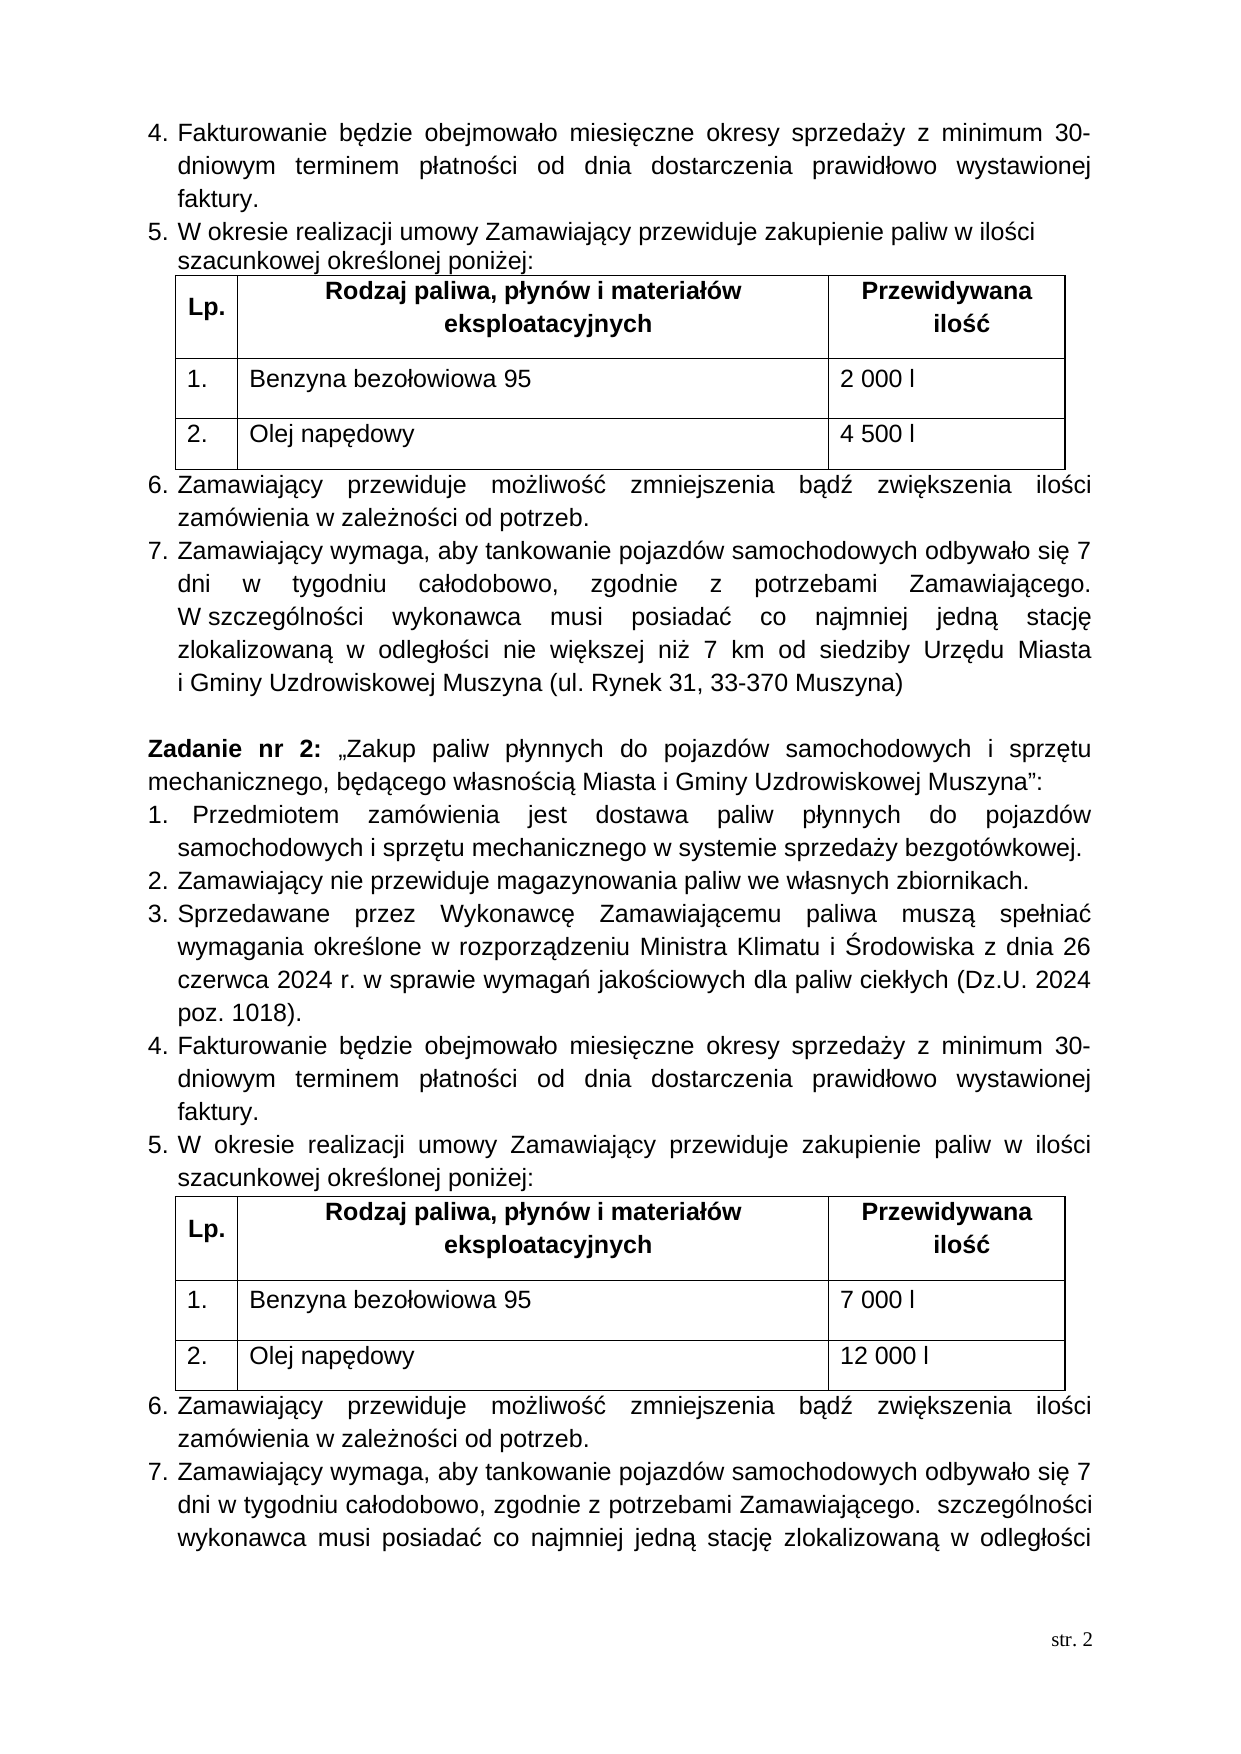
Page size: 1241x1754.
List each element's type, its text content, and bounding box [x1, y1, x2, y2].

table_header Rodzaj paliwa, płynów i materiałów eksploatacyjnych [238, 276, 828, 358]
table_header Rodzaj paliwa, płynów i materiałów eksploatacyjnych [238, 1197, 828, 1279]
table_cell Benzyna bezołowiowa 95 [238, 359, 828, 418]
list Fakturowanie będzie obejmowało miesięczne okresy sprzedaży z minimum 30-dniowym terminem płatności od dnia dostarczenia prawidłowo wystawionej faktury. [148, 1031, 1093, 1126]
table_cell 1. [176, 359, 237, 418]
table_cell 2. [176, 419, 237, 469]
table_cell 4 500 l [829, 419, 1064, 469]
table_cell 1. [176, 1281, 237, 1340]
table_cell 12 000 l [829, 1341, 1064, 1390]
table_cell Olej napędowy [238, 419, 828, 469]
list Zamawiający przewiduje możliwość zmniejszenia bądź zwiększenia ilości zamówienia w zależności od potrzeb. [148, 1391, 1093, 1453]
table_header Przewidywana ilość [829, 1197, 1064, 1279]
list Zamawiający nie przewiduje magazynowania paliw we własnych zbiornikach. [148, 866, 1093, 895]
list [148, 1457, 1093, 1552]
table_cell 7 000 l [829, 1281, 1064, 1340]
table_cell 2. [176, 1341, 237, 1390]
list Sprzedawane przez Wykonawcę Zamawiającemu paliwa muszą spełniać wymagania określone w rozporządzeniu Ministra Klimatu i Środowiska z dnia 26 czerwca 2024 r. w sprawie wymagań jakościowych dla paliw ciekłych (Dz.U. 2024 poz. 1018). [148, 899, 1093, 1027]
list Zamawiający przewiduje możliwość zmniejszenia bądź zwiększenia ilości zamówienia w zależności od potrzeb. [148, 470, 1093, 531]
list Przedmiotem zamówienia jest dostawa paliw płynnych do pojazdów samochodowych i sprzętu mechanicznego w systemie sprzedaży bezgotówkowej. [148, 800, 1093, 862]
list W okresie realizacji umowy Zamawiający przewiduje zakupienie paliw w ilości szacunkowej określonej poniżej: [148, 1130, 1093, 1192]
table_cell 2 000 l [829, 359, 1064, 418]
table_cell Olej napędowy [238, 1341, 828, 1390]
text Zadanie nr 2: „Zakup paliw płynnych do pojazdów samochodowych i sprzętu mechanicznego, będącego własnością Miasta i Gminy Uzdrowiskowej Muszyna”: [148, 734, 1093, 796]
list W okresie realizacji umowy Zamawiający przewiduje zakupienie paliw w ilości szacunkowej określonej poniżej: [148, 217, 1093, 275]
table_header Lp. [176, 276, 237, 358]
list Zamawiający wymaga, aby tankowanie pojazdów samochodowych odbywało się 7 dni w tygodniu całodobowo, zgodnie z potrzebami Zamawiającego. W szczególności wykonawca musi posiadać co najmniej jedną stację zlokalizowaną w odległości nie większej niż 7 km od siedziby Urzędu Miasta i Gminy Uzdrowiskowej Muszyna (ul. Rynek 31, 33-370 Muszyna) [148, 536, 1093, 697]
table_cell Benzyna bezołowiowa 95 [238, 1281, 828, 1340]
list Fakturowanie będzie obejmowało miesięczne okresy sprzedaży z minimum 30-dniowym terminem płatności od dnia dostarczenia prawidłowo wystawionej faktury. [148, 118, 1093, 213]
table_header Przewidywana ilość [829, 276, 1064, 358]
table_header Lp. [176, 1197, 237, 1279]
